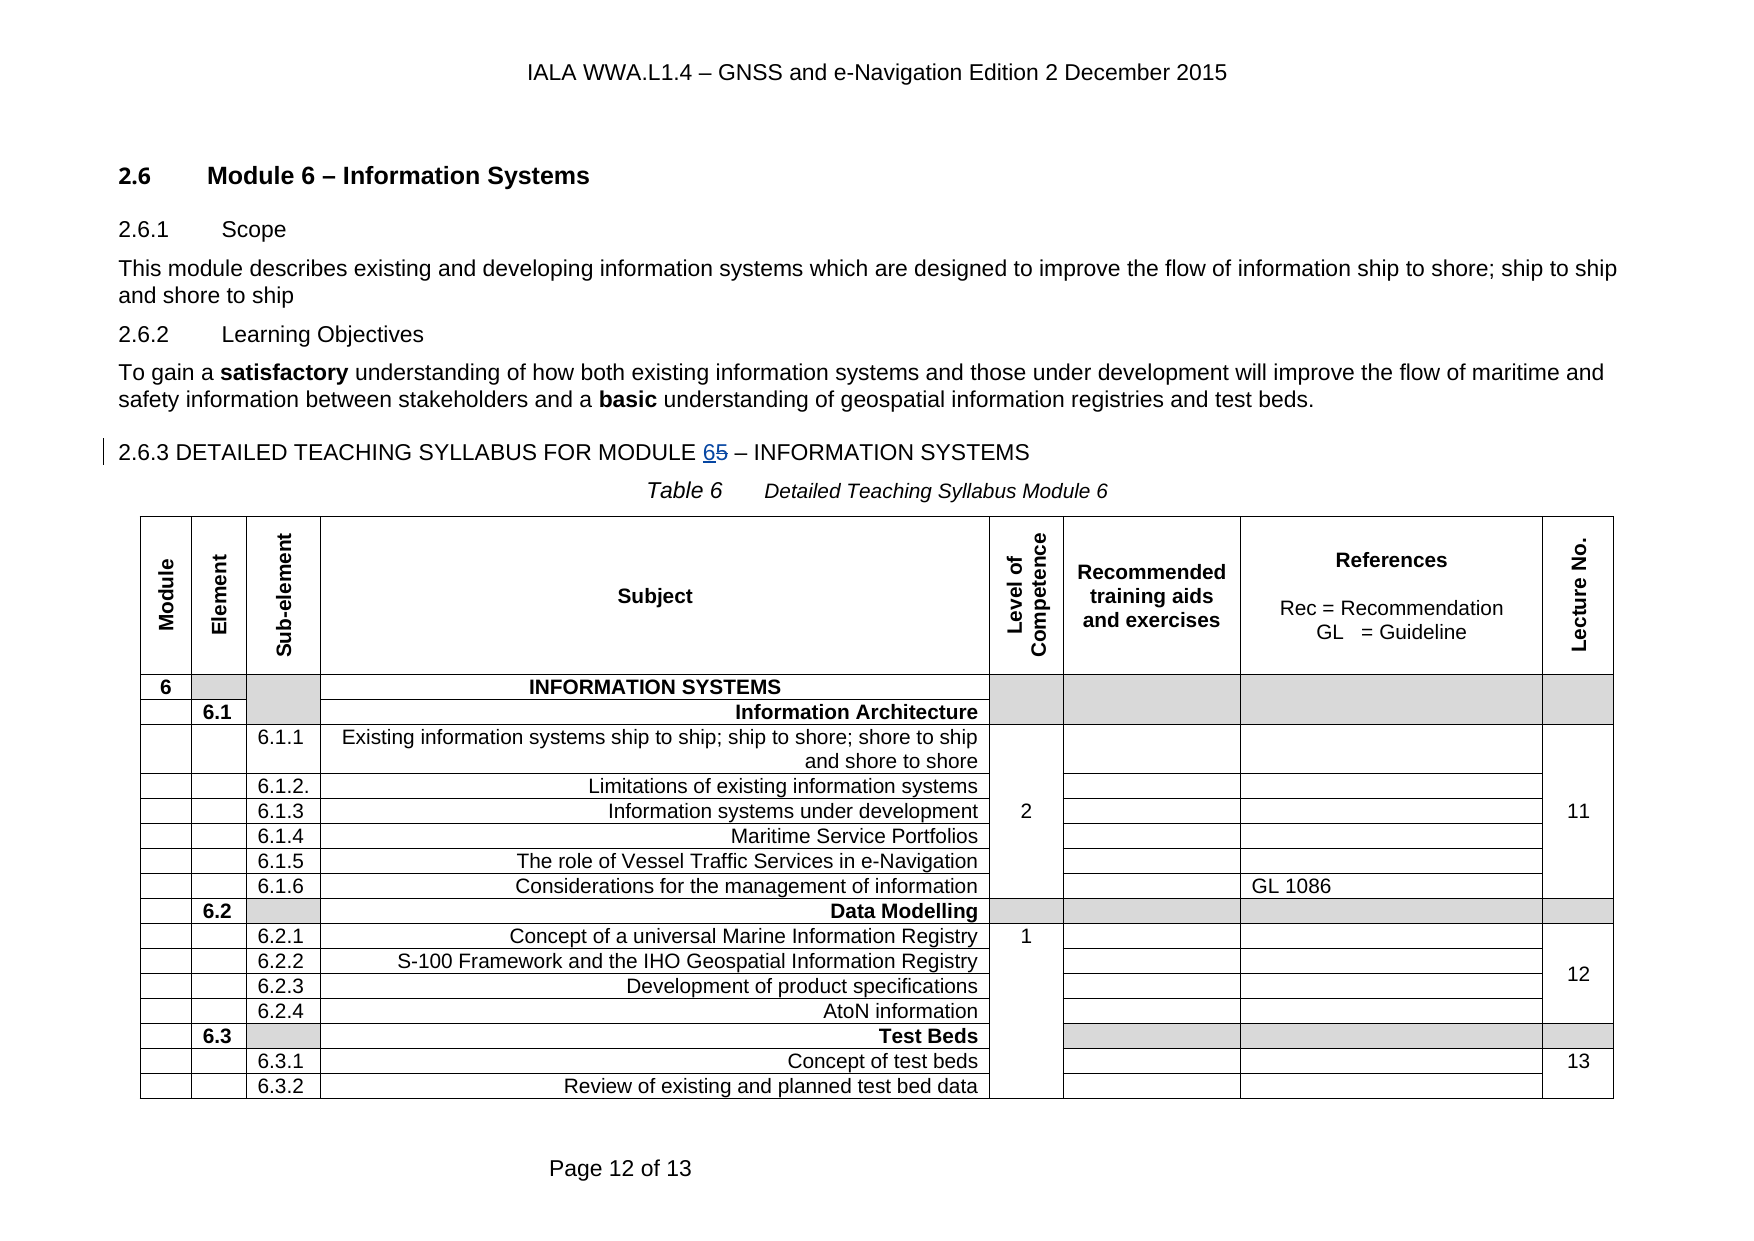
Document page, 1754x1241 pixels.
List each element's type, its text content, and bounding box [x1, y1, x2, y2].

table_cell Concept of a universal Marine Information Registry [321, 924, 989, 948]
table_cell [1543, 675, 1613, 724]
table_cell [1064, 1049, 1240, 1073]
table_cell [141, 774, 191, 798]
table_header Element [192, 517, 246, 674]
table_cell [141, 700, 191, 724]
table_cell [141, 924, 191, 948]
table_cell [141, 1024, 191, 1048]
table_cell 6.3.1 [247, 1049, 320, 1073]
table_cell [192, 774, 246, 798]
table_cell [1064, 949, 1240, 973]
table_cell 6.1.3 [247, 799, 320, 823]
table_cell [192, 799, 246, 823]
table_cell [141, 849, 191, 873]
table_cell [1241, 849, 1542, 873]
table_cell [192, 725, 246, 773]
table_cell [1064, 1074, 1240, 1098]
table_cell [1241, 924, 1542, 948]
table_cell 6.2.4 [247, 999, 320, 1023]
text 2.6.3 DETAILED TEACHING SYLLABUS FOR MODULE – INFORMATION SYSTEMS [118, 438, 1636, 465]
table_cell [192, 1074, 246, 1098]
table_cell [1064, 799, 1240, 823]
table_cell Maritime Service Portfolios [321, 824, 989, 848]
table_cell [192, 949, 246, 973]
table_cell 6.3.2 [247, 1074, 320, 1098]
table_cell [1241, 1024, 1542, 1048]
table_cell Information Architecture [321, 700, 989, 724]
table_cell [141, 974, 191, 998]
table_cell [1064, 1024, 1240, 1048]
table_cell Data Modelling [321, 899, 989, 923]
table_cell 6.2.3 [247, 974, 320, 998]
table_header Lecture No. [1543, 517, 1613, 674]
table_cell [1064, 824, 1240, 848]
table_cell 6.2.2 [247, 949, 320, 973]
table_cell [192, 974, 246, 998]
table_cell [1064, 924, 1240, 948]
table_cell 12 [1543, 924, 1613, 1023]
table_cell GL 1086 [1241, 874, 1542, 898]
table_cell [1241, 675, 1542, 724]
text This module describes existing and developing information systems which are designed to improve the flow of information ship to shore; ship to ship and shore to ship [118, 255, 1636, 308]
table_cell 6 [141, 675, 191, 699]
table_cell Considerations for the management of information [321, 874, 989, 898]
table_cell [192, 1049, 246, 1073]
table_cell [1543, 899, 1613, 923]
table_cell Concept of test beds [321, 1049, 989, 1073]
table_cell [1241, 949, 1542, 973]
table_cell 1 [990, 924, 1063, 1098]
table_cell S-100 Framework and the IHO Geospatial Information Registry [321, 949, 989, 973]
table_cell 6.1.6 [247, 874, 320, 898]
table_cell [141, 999, 191, 1023]
table_cell [1064, 675, 1240, 724]
table_cell [1241, 1049, 1542, 1073]
table_cell [247, 675, 320, 724]
table_cell [141, 1049, 191, 1073]
table_cell Existing information systems ship to ship; ship to shore; shore to ship and shore to shore [321, 725, 989, 773]
table_cell [1241, 974, 1542, 998]
table_cell The role of Vessel Traffic Services in e-Navigation [321, 849, 989, 873]
text To gain a satisfactory understanding of how both existing information systems and those under development will improve the flow of maritime and safety information between stakeholders and a basic understanding of geospatial information registries and test beds. [118, 359, 1636, 412]
table_cell [141, 899, 191, 923]
table_cell [141, 949, 191, 973]
table_cell 6.1 [192, 700, 246, 724]
table_cell [1241, 999, 1542, 1023]
table_cell [141, 824, 191, 848]
table_cell [141, 725, 191, 773]
table_cell [192, 924, 246, 948]
table_cell [247, 1024, 320, 1048]
table_cell Review of existing and planned test bed data [321, 1074, 989, 1098]
table_cell [1241, 774, 1542, 798]
table_cell [141, 1074, 191, 1098]
table_header Recommended training aids and exercises [1064, 517, 1240, 674]
table_header Sub-element [247, 517, 320, 674]
table_cell [192, 999, 246, 1023]
table_cell Development of product specifications [321, 974, 989, 998]
table_cell 6.1.5 [247, 849, 320, 873]
table_header References Rec = Recommendation GL = Guideline [1241, 517, 1542, 674]
table_cell [1241, 799, 1542, 823]
table_cell 2 [990, 725, 1063, 898]
table_header Level of Competence [990, 517, 1063, 674]
table_cell [1241, 725, 1542, 773]
table_cell [1064, 849, 1240, 873]
table_cell AtoN information [321, 999, 989, 1023]
table_cell [141, 799, 191, 823]
table_cell [1064, 974, 1240, 998]
table_cell INFORMATION SYSTEMS [321, 675, 989, 699]
table_header Module [141, 517, 191, 674]
table_cell 6.2 [192, 899, 246, 923]
subtitle Scope [118, 216, 1636, 243]
table_cell [1064, 725, 1240, 773]
text Detailed Teaching Syllabus Module 6 [118, 477, 1636, 504]
table_cell [1241, 824, 1542, 848]
table_cell [192, 824, 246, 848]
table_cell Test Beds [321, 1024, 989, 1048]
table_cell [1064, 874, 1240, 898]
table_cell 6.2.1 [247, 924, 320, 948]
table_cell [192, 849, 246, 873]
table_header Subject [321, 517, 989, 674]
table_cell [1064, 899, 1240, 923]
table_cell [1241, 1074, 1542, 1098]
table_cell [1241, 899, 1542, 923]
table_cell [1543, 1024, 1613, 1048]
table_cell [192, 874, 246, 898]
table_cell [990, 899, 1063, 923]
table_cell [192, 675, 246, 699]
table_cell Limitations of existing information systems [321, 774, 989, 798]
table_cell Information systems under development [321, 799, 989, 823]
table_cell 13 [1543, 1049, 1613, 1098]
table_cell [1064, 999, 1240, 1023]
subtitle Module 6 – Information Systems [118, 160, 1636, 191]
table_cell 6.3 [192, 1024, 246, 1048]
table_cell [247, 899, 320, 923]
table_cell [141, 874, 191, 898]
table_cell 6.1.4 [247, 824, 320, 848]
table_cell 11 [1543, 725, 1613, 898]
subtitle Learning Objectives [118, 321, 1636, 347]
table_cell 6.1.2. [247, 774, 320, 798]
table_cell [1064, 774, 1240, 798]
table_cell 6.1.1 [247, 725, 320, 773]
table_cell [990, 675, 1063, 724]
